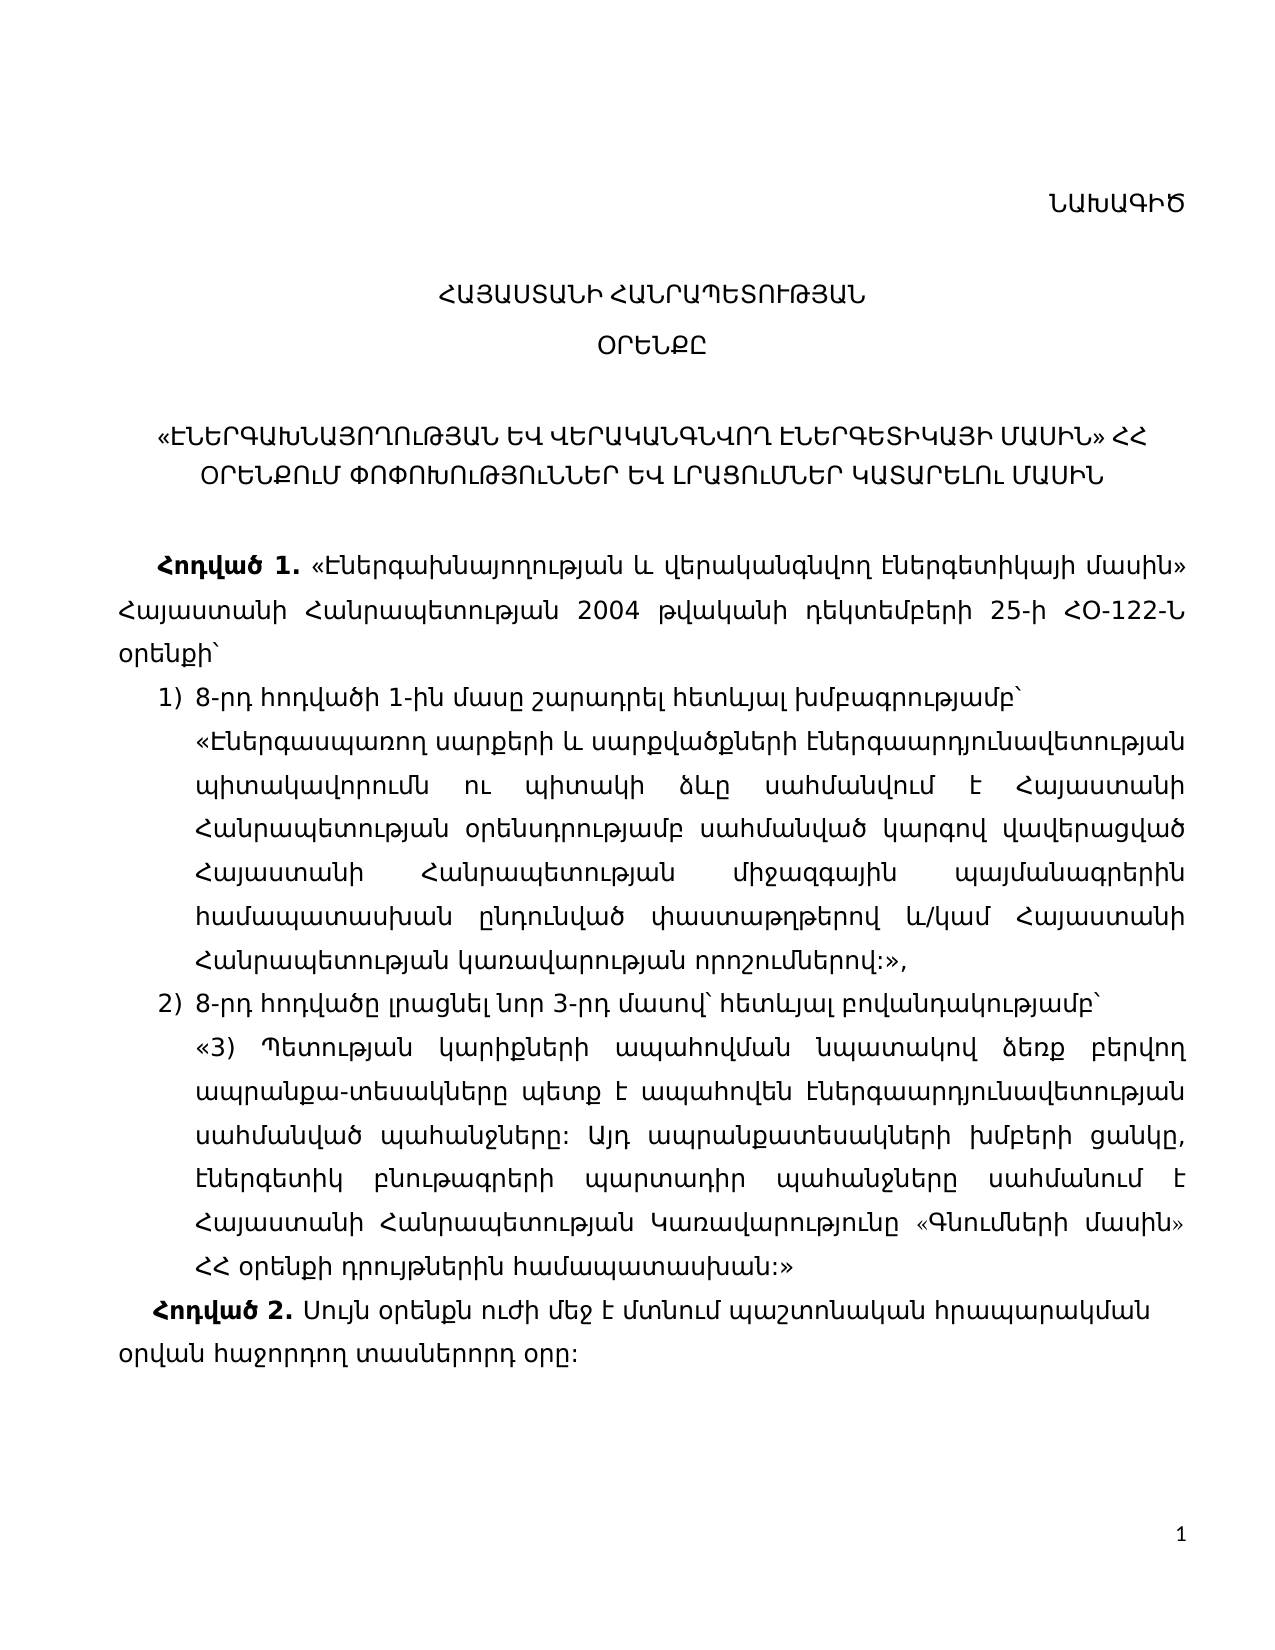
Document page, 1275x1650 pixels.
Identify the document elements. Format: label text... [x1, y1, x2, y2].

text ՕՐԵՆՔԸ [118, 328, 1186, 362]
text ՀԱՅԱՍՏԱՆԻ ՀԱՆՐԱՊԵՏՈՒԹՅԱՆ [118, 277, 1186, 311]
text ՆԱԽԱԳԻԾ [118, 189, 1186, 219]
text Հոդված 2. Սույն օրենքն ուժի մեջ է մտնում պաշտոնական հրապարակման օրվան հաջորդող տասներորդ օրը: [118, 1296, 1186, 1369]
text Հոդված 1. «Էներգախնայողության և վերականգնվող էներգետիկայի մասին» Հայաստանի Հանրապետության 2004 թվականի դեկտեմբերի 25-ի ՀՕ-122-Ն oրենքի՝ [118, 547, 1186, 669]
text «Էներգասպառող սարքերի և սարքվածքների էներգաարդյունավետության պիտակավորումն ու պիտակի ձևը սահմանվում է Հայաստանի Հանրապետության օրենսդրությամբ սահմանված կարգով վավերացված Հայաստանի Հանրապետության միջազգային պայմանագրերին համապատասխան ընդունված փաստաթղթերով և/կամ Հայաստանի Հանրապետության կառավարության որոշումներով:», [195, 727, 1186, 975]
text «3) Պետության կարիքների ապահովման նպատակով ձեռք բերվող ապրանքա-տեսակները պետք է ապահովեն էներգաարդյունավետության սահմանված պահանջները: Այդ ապրանքատեսակների խմբերի ցանկը, էներգետիկ բնութագրերի պարտադիր պահանջները սահմանում է Հայաստանի Հանրապետության Կառավարությունը Գնումների մասին ՀՀ օրենքի դրույթներին համապատասխան:» [195, 1033, 1186, 1281]
list 8-րդ հոդվածը լրացնել նոր 3-րդ մասով՝ հետևյալ բովանդակությամբ՝ [157, 990, 1186, 1019]
text «ԷՆԵՐԳԱԽՆԱՅՈՂՈւԹՅԱՆ ԵՎ ՎԵՐԱԿԱՆԳՆՎՈՂ ԷՆԵՐԳԵՏԻԿԱՅԻ ՄԱՍԻՆ» ՀՀ OՐԵՆՔՈւՄ ՓՈՓՈԽՈւԹՅՈւՆՆԵՐ ԵՎ ԼՐԱՑՈւՄՆԵՐ ԿԱՏԱՐԵԼՈւ ՄԱՍԻՆ [118, 418, 1186, 491]
list 8-րդ հոդվածի 1-ին մասը շարադրել հետևյալ խմբագրությամբ՝ [157, 683, 1186, 713]
